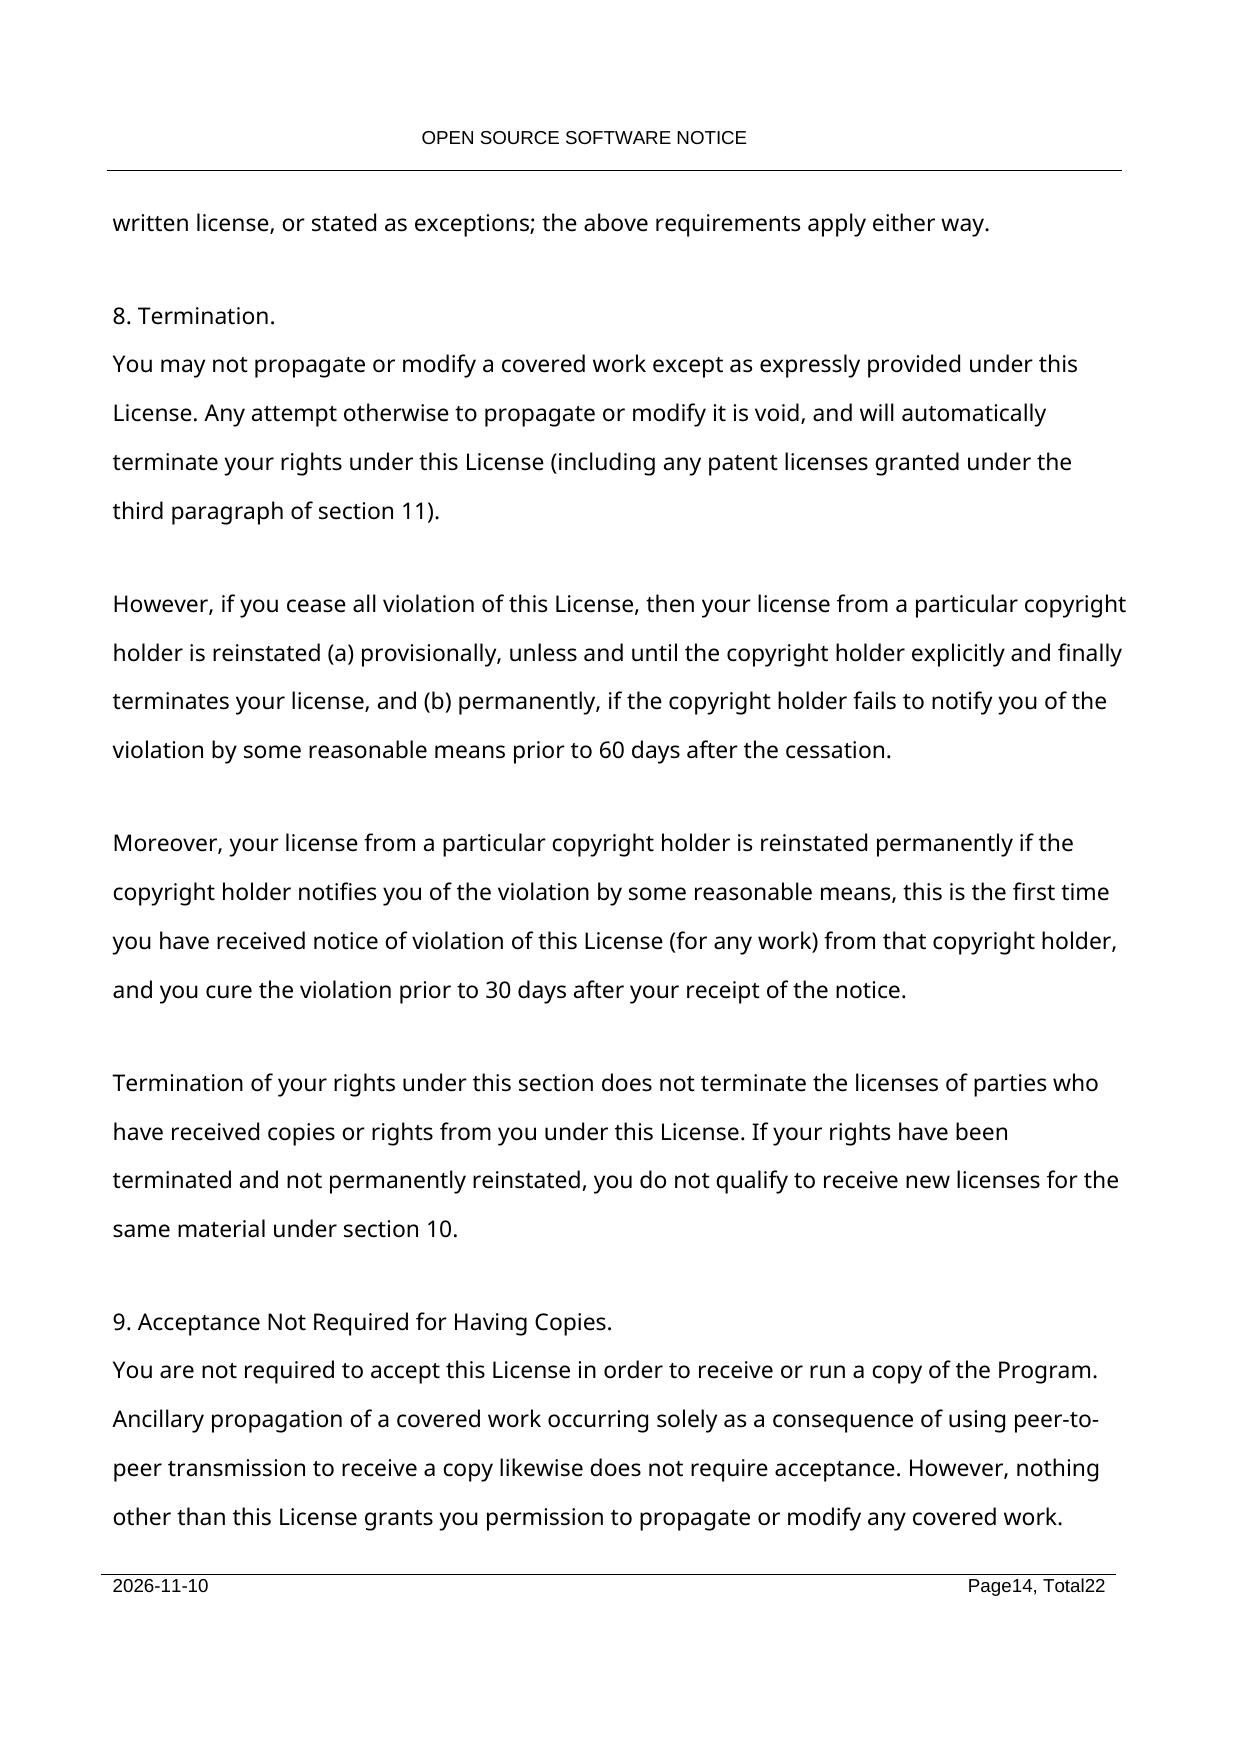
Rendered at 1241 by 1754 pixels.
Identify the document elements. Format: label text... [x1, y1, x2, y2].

text 9. Acceptance Not Required for Having Copies. [112, 1306, 1128, 1338]
text You may not propagate or modify a covered work except as expressly provided under this License. Any attempt otherwise to propagate or modify it is void, and will automatically terminate your rights under this License (including any patent licenses granted under the third paragraph of section 11). [112, 348, 1128, 526]
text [112, 206, 1128, 239]
text Moreover, your license from a particular copyright holder is reinstated permanently if the copyright holder notifies you of the violation by some reasonable means, this is the first time you have received notice of violation of this License (for any work) from that copyright holder, and you cure the violation prior to 30 days after your receipt of the notice. [112, 827, 1128, 1005]
text 8. Termination. [112, 299, 1128, 332]
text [112, 1354, 1128, 1532]
text Termination of your rights under this section does not terminate the licenses of parties who have received copies or rights from you under this License. If your rights have been terminated and not permanently reinstated, you do not qualify to receive new licenses for the same material under section 10. [112, 1066, 1128, 1245]
text However, if you cease all violation of this License, then your license from a particular copyright holder is reinstated (a) provisionally, unless and until the copyright holder explicitly and finally terminates your license, and (b) permanently, if the copyright holder fails to notify you of the violation by some reasonable means prior to 60 days after the cessation. [112, 587, 1128, 766]
